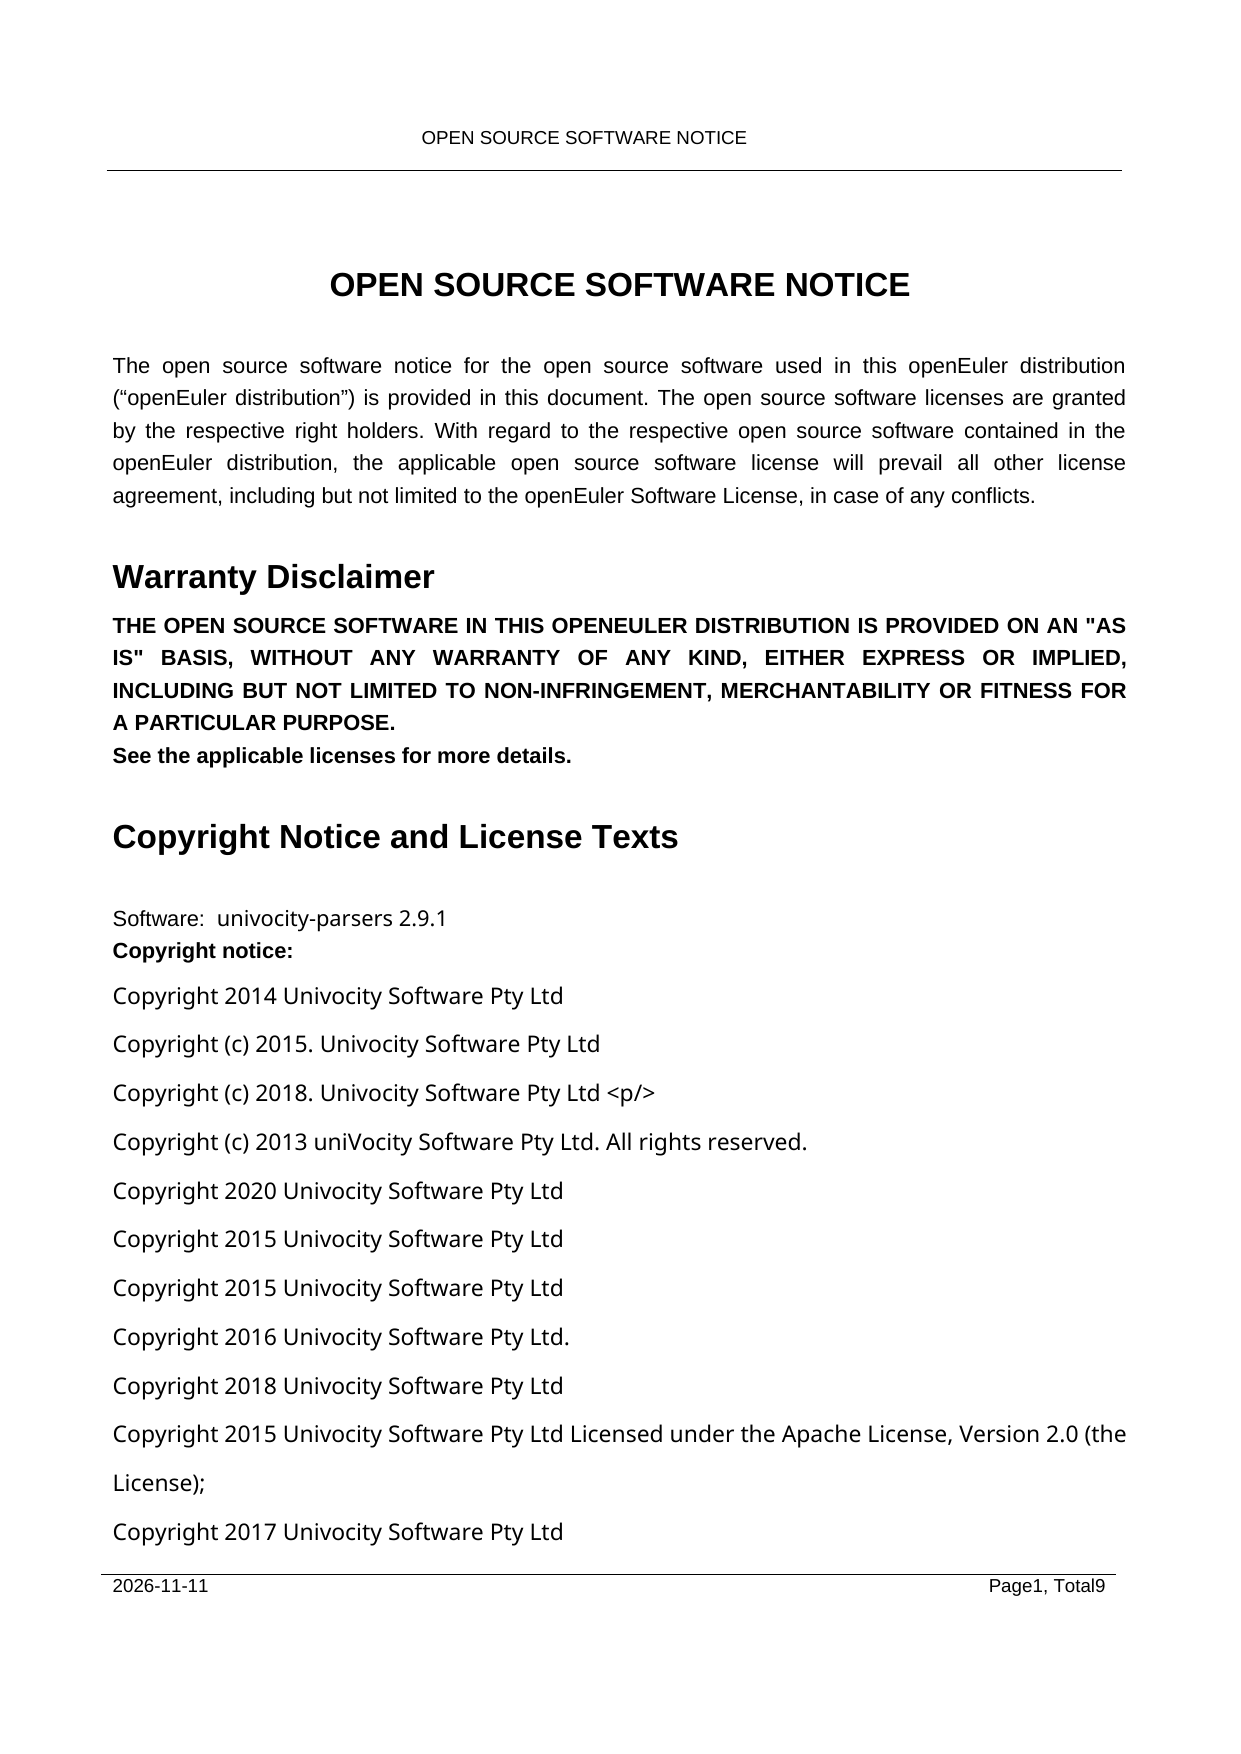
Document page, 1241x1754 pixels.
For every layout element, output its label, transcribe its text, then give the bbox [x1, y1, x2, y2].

text Copyright Notice and License Texts [112, 804, 1128, 869]
text The open source software notice for the open source software used in this openEuler distribution (“openEuler distribution”) is provided in this document. The open source software licenses are granted by the respective right holders. With regard to the respective open source software contained in the openEuler distribution, the applicable open source software license will prevail all other license agreement, including but not limited to the openEuler Software License, in case of any conflicts. [112, 349, 1128, 511]
text Warranty Disclaimer [112, 544, 1128, 609]
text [112, 979, 1128, 1548]
text Copyright notice: [112, 934, 1128, 966]
text THE OPEN SOURCE SOFTWARE IN THIS OPENEULER DISTRIBUTION IS PROVIDED ON AN "AS IS" BASIS, WITHOUT ANY WARRANTY OF ANY KIND, EITHER EXPRESS OR IMPLIED, INCLUDING BUT NOT LIMITED TO NON-INFRINGEMENT, MERCHANTABILITY OR FITNESS FOR A PARTICULAR PURPOSE. See the applicable licenses for more details. [112, 609, 1128, 771]
text Software: univocity-parsers 2.9.1 [112, 901, 1128, 934]
text OPEN SOURCE SOFTWARE NOTICE [112, 251, 1128, 316]
